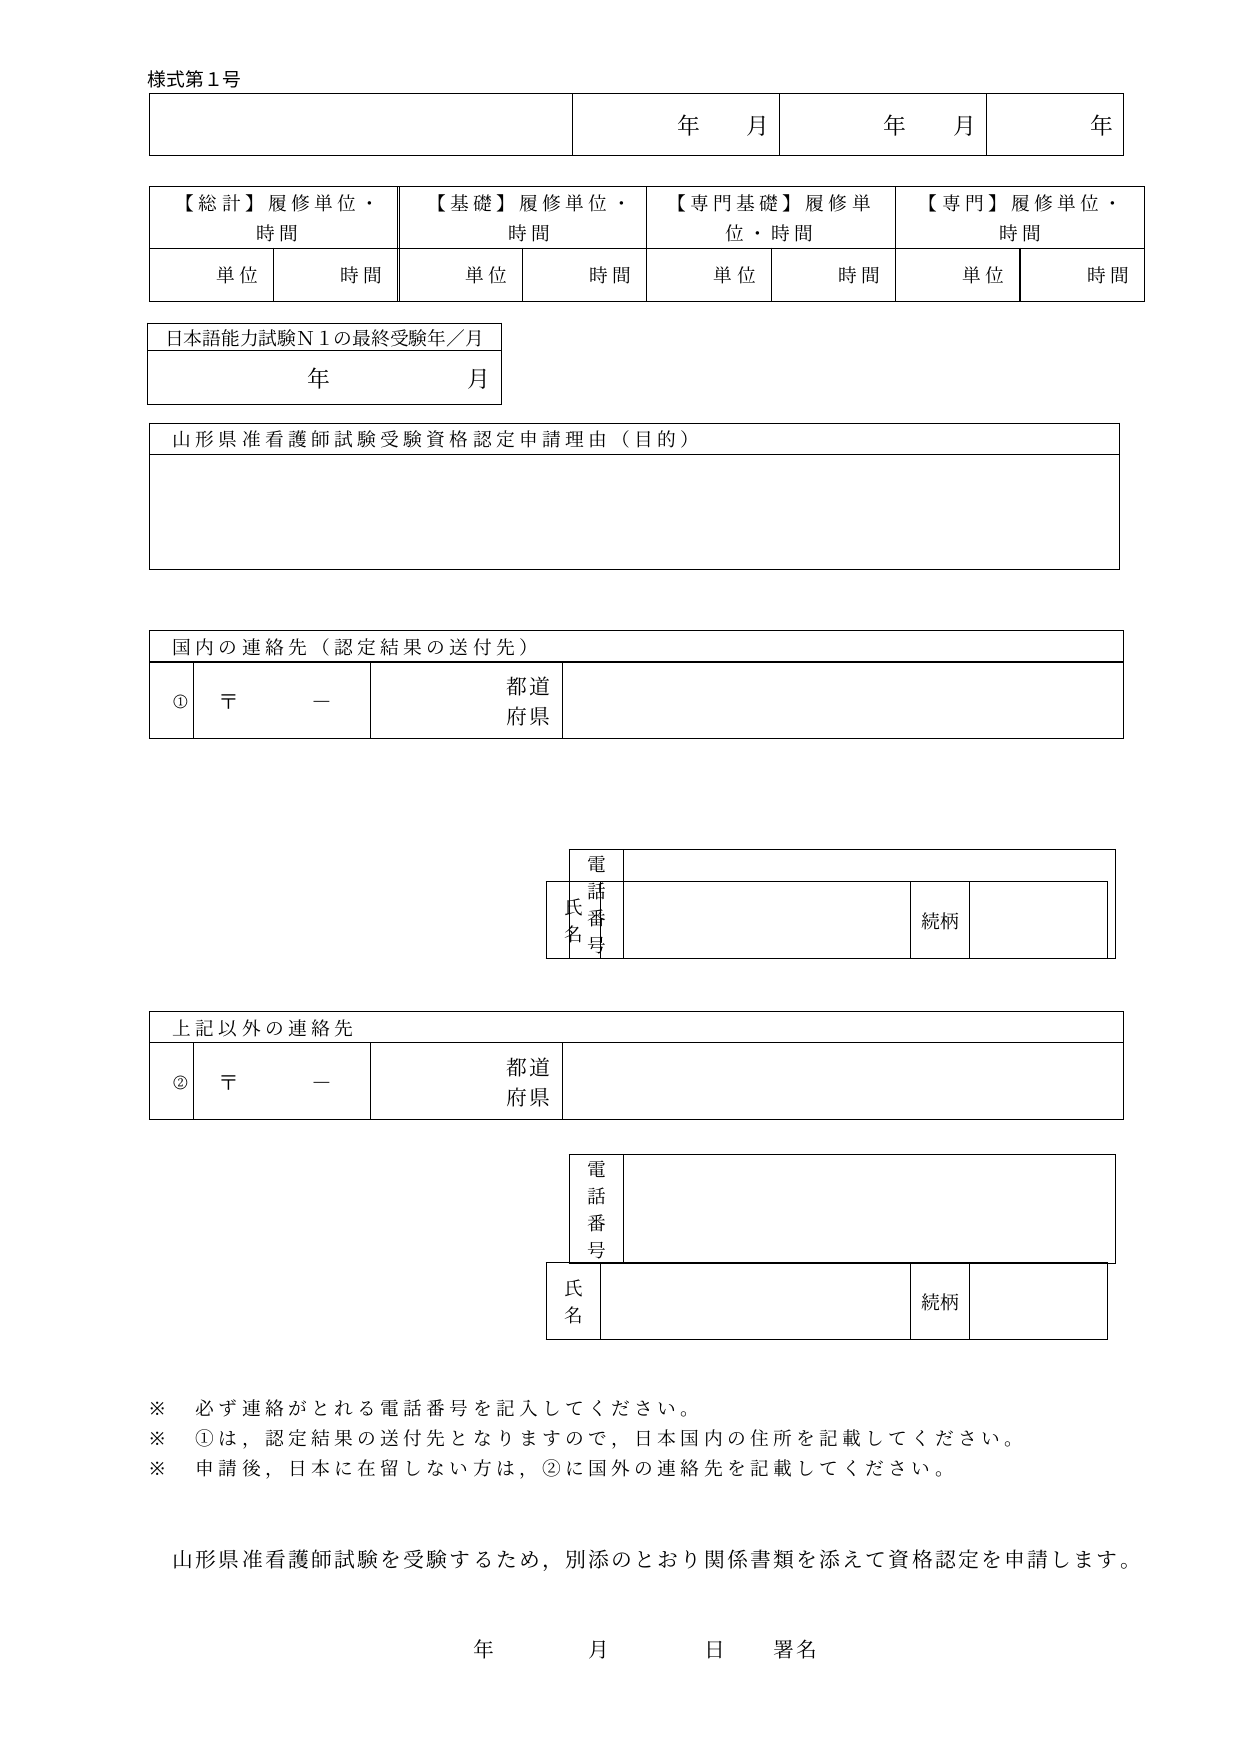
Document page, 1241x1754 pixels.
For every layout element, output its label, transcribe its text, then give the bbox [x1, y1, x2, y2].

table_cell 単位 [896, 249, 1019, 301]
table_header 氏名 [547, 1263, 600, 1339]
table_header 日本語能力試験Ｎ１の最終受験年／月 [148, 324, 501, 350]
text 年 月 日 署名 [149, 1634, 1121, 1664]
text ※ ①は，認定結果の送付先となりますので，日本国内の住所を記載してください。 [149, 1422, 1121, 1452]
text 山形県准看護師試験を受験するため，別添のとおり関係書類を添えて資格認定を申請します。 [149, 1543, 1121, 1573]
table_header 【総計】履修単位・時間 [150, 187, 397, 247]
table_cell 都道 府県 [371, 1043, 562, 1119]
table_cell 時間 [1021, 249, 1144, 301]
table_cell 単位 [647, 249, 771, 301]
table_header 【専門基礎】履修単位・時間 [647, 187, 895, 247]
table_header 電話 番号 [570, 1155, 623, 1262]
table_cell 年 [987, 94, 1123, 155]
table_header 続柄 [911, 882, 969, 958]
table_header 上記以外の連絡先 [150, 1012, 1123, 1042]
table_header 氏名 [547, 882, 600, 958]
table_cell 時間 [772, 249, 895, 301]
table_cell [150, 455, 1119, 569]
table_header 国内の連絡先（認定結果の送付先） [150, 631, 1123, 661]
table_cell 年 月 [780, 94, 986, 155]
table_header 【基礎】履修単位・時間 [400, 187, 646, 247]
table_cell 単位 [150, 249, 273, 301]
table_header [624, 850, 1115, 958]
table_header 続柄 [911, 1263, 969, 1339]
table_cell 都道 府県 [371, 663, 562, 738]
table_cell [563, 663, 1123, 738]
table_cell 時間 [274, 249, 397, 301]
table_cell [563, 1043, 1123, 1119]
table_header 山形県准看護師試験受験資格認定申請理由（目的） [150, 424, 1119, 454]
table_cell 〒 － [194, 663, 370, 738]
table_cell ② [150, 1043, 193, 1119]
table_cell 年 月 [148, 351, 501, 403]
table_header 電話 番号 [570, 850, 623, 881]
table_cell ① [150, 663, 193, 738]
table_header [601, 882, 910, 958]
table_header [624, 1155, 1115, 1263]
table_cell 単位 [400, 249, 522, 301]
table_cell [150, 94, 572, 155]
table_header [970, 1263, 1107, 1339]
text ※ 必ず連絡がとれる電話番号を記入してください。 [149, 1392, 1121, 1422]
table_header [970, 882, 1107, 958]
table_cell 時間 [523, 249, 646, 301]
table_cell 〒 － [194, 1043, 370, 1119]
table_header 【専門】履修単位・時間 [896, 187, 1144, 247]
table_header [601, 1263, 910, 1339]
table_cell 年 月 [573, 94, 779, 155]
text ※ 申請後，日本に在留しない方は，②に国外の連絡先を記載してください。 [149, 1452, 1121, 1483]
